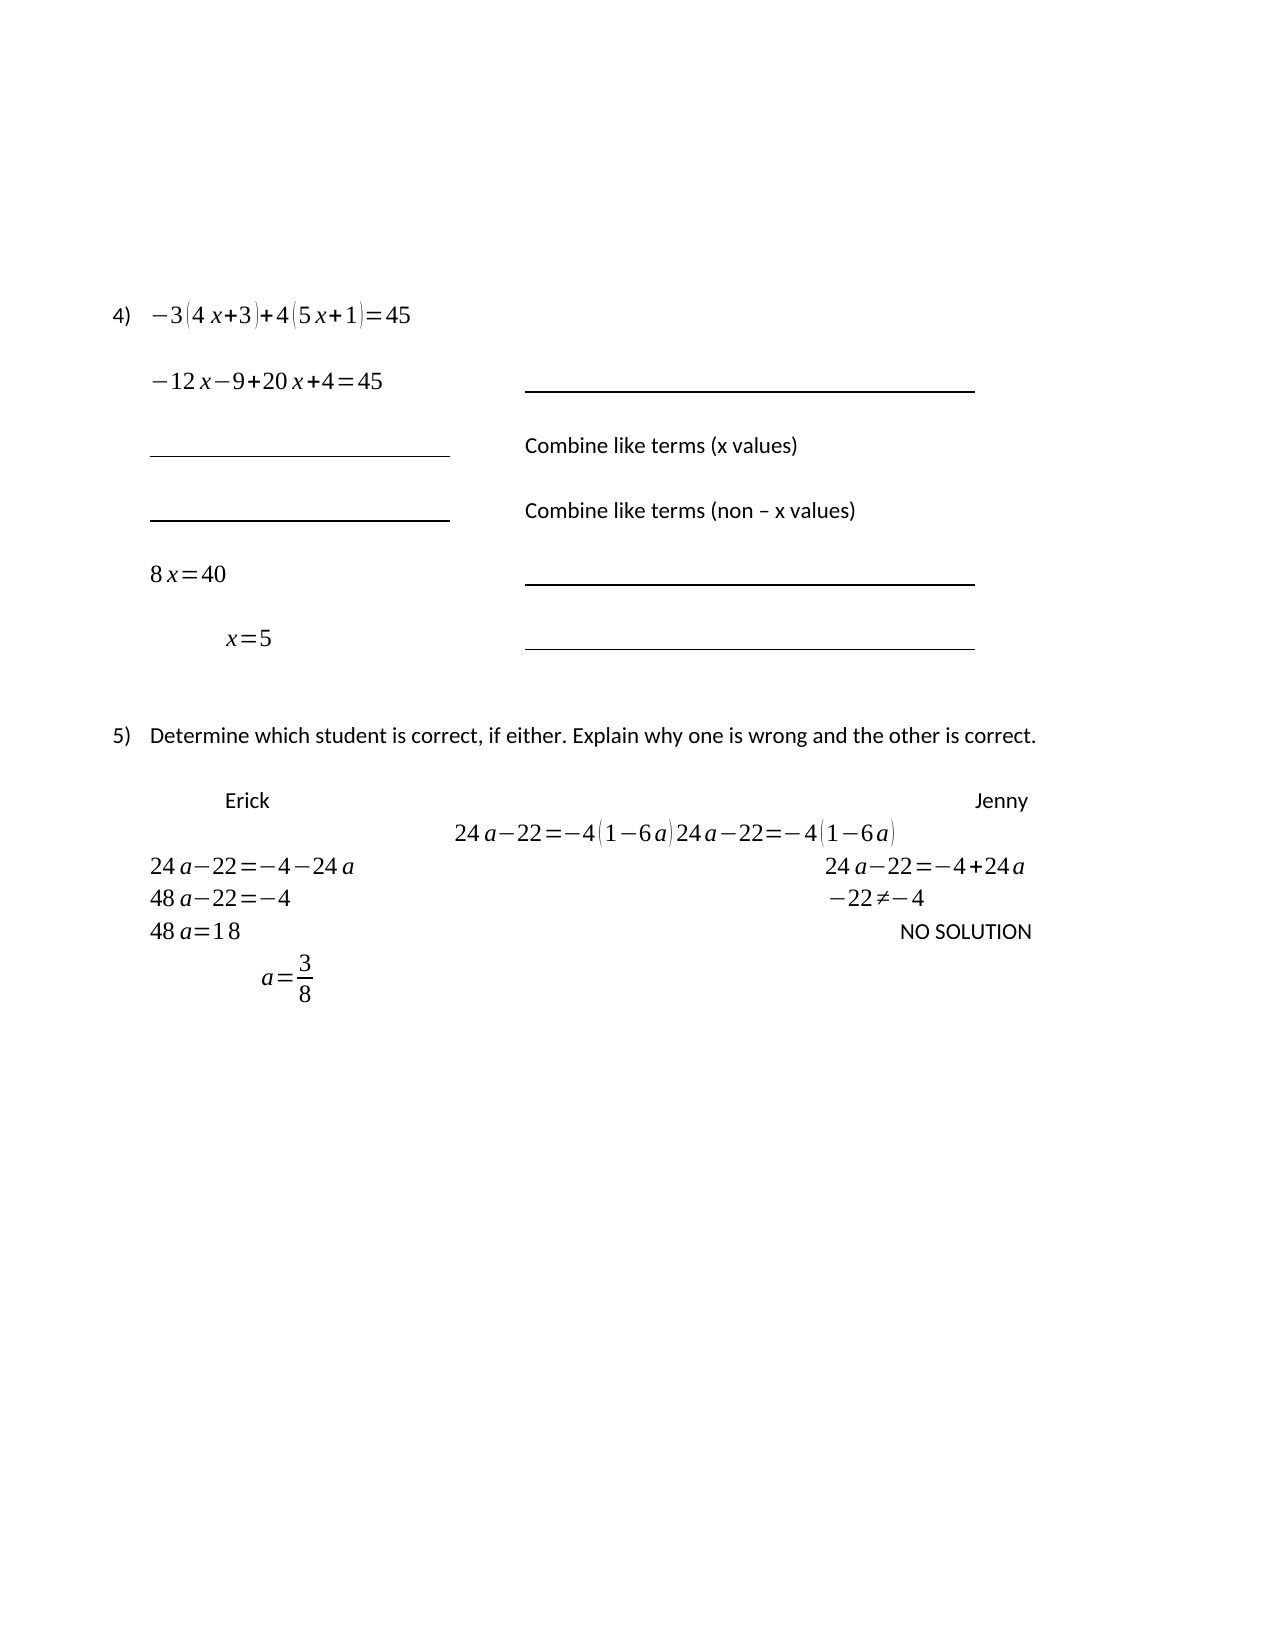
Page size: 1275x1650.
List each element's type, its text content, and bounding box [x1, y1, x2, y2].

list Erick Jenny [150, 786, 1200, 814]
list Combine like terms (non – x values) [150, 496, 1200, 524]
list Determine which student is correct, if either. Explain why one is wrong and the other is correct. [112, 721, 1200, 749]
list Combine like terms (x values) [150, 432, 1200, 460]
list NO SOLUTION [150, 917, 1200, 945]
